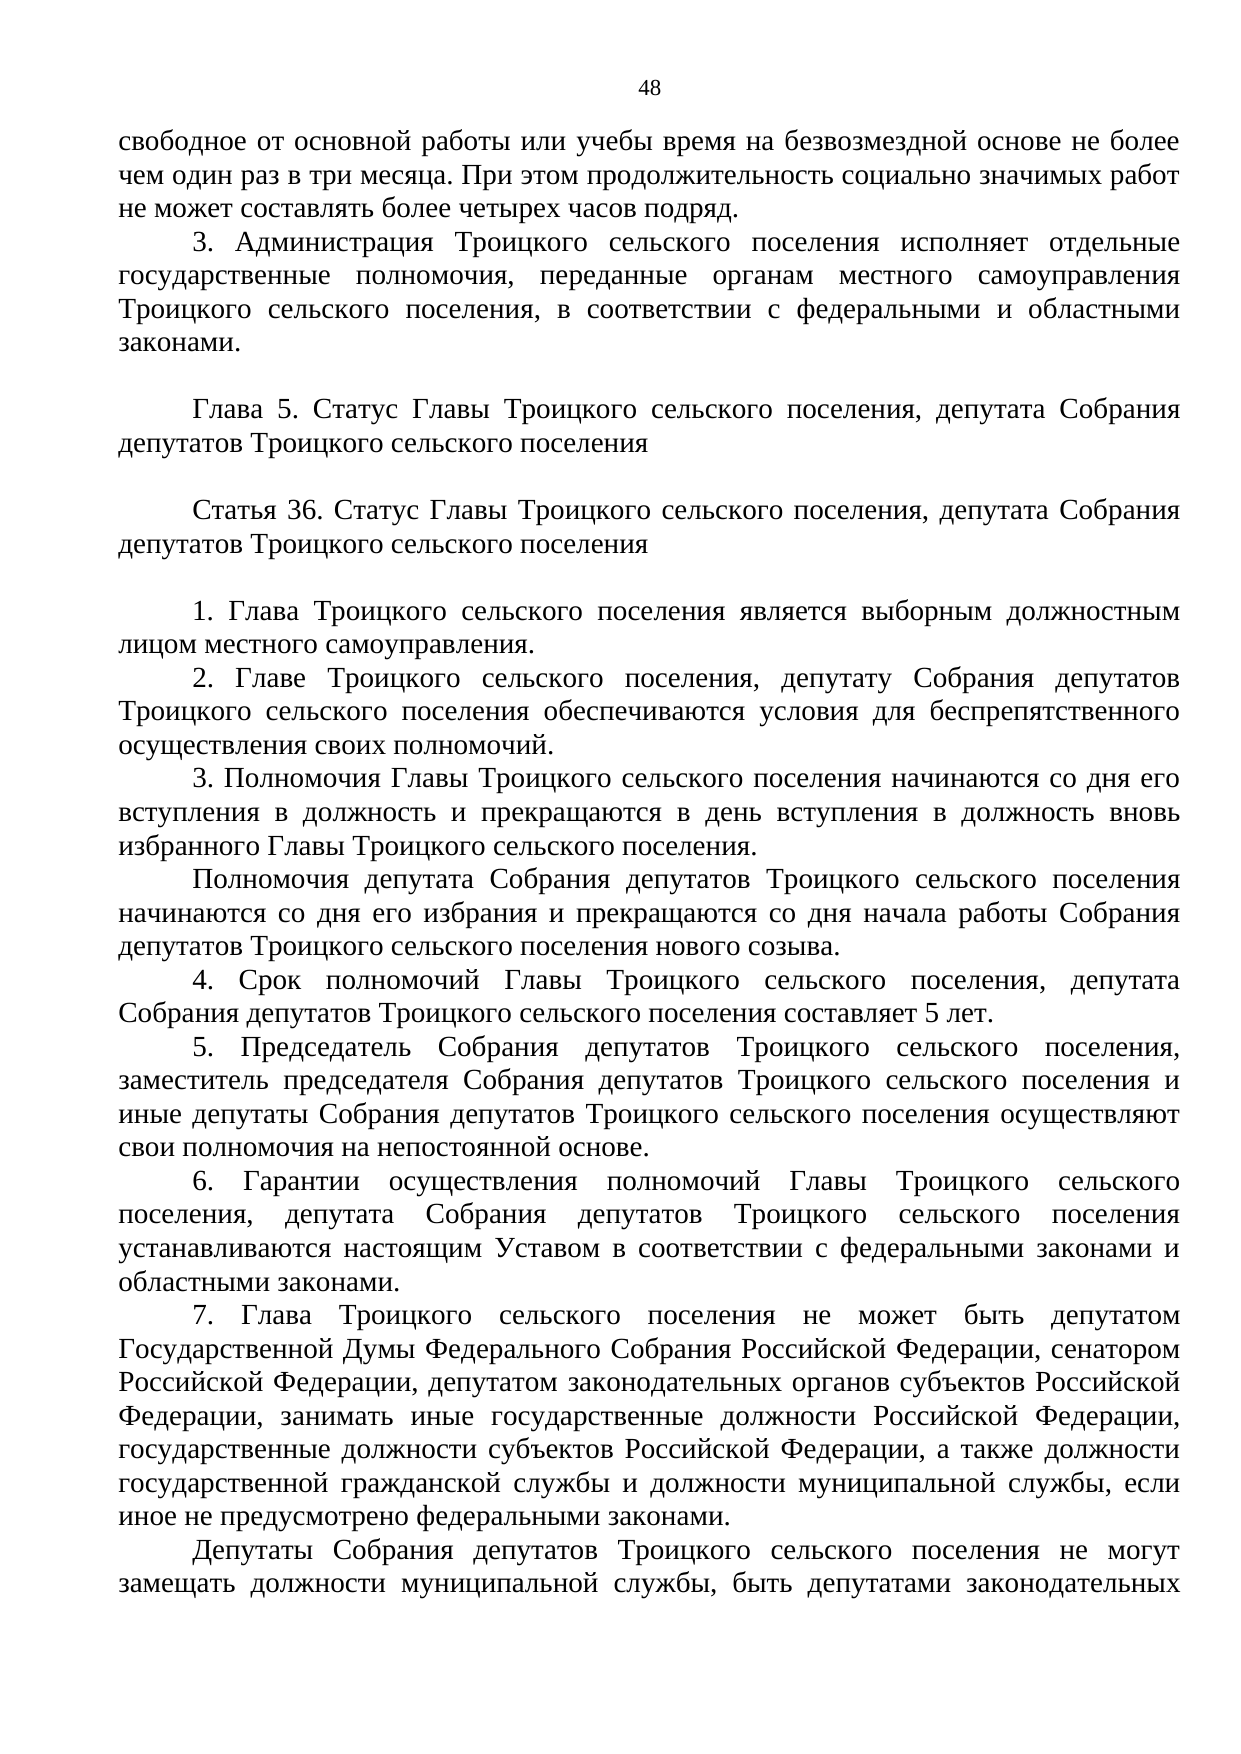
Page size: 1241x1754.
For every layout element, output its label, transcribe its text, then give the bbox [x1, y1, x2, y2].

text 7. Глава Троицкого сельского поселения не может быть депутатом Государственной Думы Федерального Собрания Российской Федерации, сенатором Российской Федерации, депутатом законодательных органов субъектов Российской Федерации, занимать иные государственные должности Российской Федерации, государственные должности субъектов Российской Федерации, а также должности государственной гражданской службы и должности муниципальной службы, если иное не предусмотрено федеральными законами. [118, 1297, 1181, 1532]
text Глава 5. Статус Главы Троицкого сельского поселения, депутата Собрания депутатов Троицкого сельского поселения [118, 392, 1181, 459]
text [118, 1532, 1181, 1599]
text 5. Председатель Собрания депутатов Троицкого сельского поселения, заместитель председателя Собрания депутатов Троицкого сельского поселения и иные депутаты Собрания депутатов Троицкого сельского поселения осуществляют свои полномочия на непостоянной основе. [118, 1029, 1181, 1163]
text 3. Полномочия Главы Троицкого сельского поселения начинаются со дня его вступления в должность и прекращаются в день вступления в должность вновь избранного Главы Троицкого сельского поселения. [118, 761, 1181, 861]
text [118, 123, 1181, 224]
text Статья 36. Статус Главы Троицкого сельского поселения, депутата Собрания депутатов Троицкого сельского поселения [118, 492, 1181, 559]
text Полномочия депутата Собрания депутатов Троицкого сельского поселения начинаются со дня его избрания и прекращаются со дня начала работы Собрания депутатов Троицкого сельского поселения нового созыва. [118, 861, 1181, 962]
text 6. Гарантии осуществления полномочий Главы Троицкого сельского поселения, депутата Собрания депутатов Троицкого сельского поселения устанавливаются настоящим Уставом в соответствии с федеральными законами и областными законами. [118, 1163, 1181, 1297]
text 3. Администрация Троицкого сельского поселения исполняет отдельные государственные полномочия, переданные органам местного самоуправления Троицкого сельского поселения, в соответствии с федеральными и областными законами. [118, 224, 1181, 358]
text 1. Глава Троицкого сельского поселения является выборным должностным лицом местного самоуправления. [118, 593, 1181, 660]
text 2. Главе Троицкого сельского поселения, депутату Собрания депутатов Троицкого сельского поселения обеспечиваются условия для беспрепятственного осуществления своих полномочий. [118, 660, 1181, 761]
text 4. Срок полномочий Главы Троицкого сельского поселения, депутата Собрания депутатов Троицкого сельского поселения составляет 5 лет. [118, 962, 1181, 1029]
